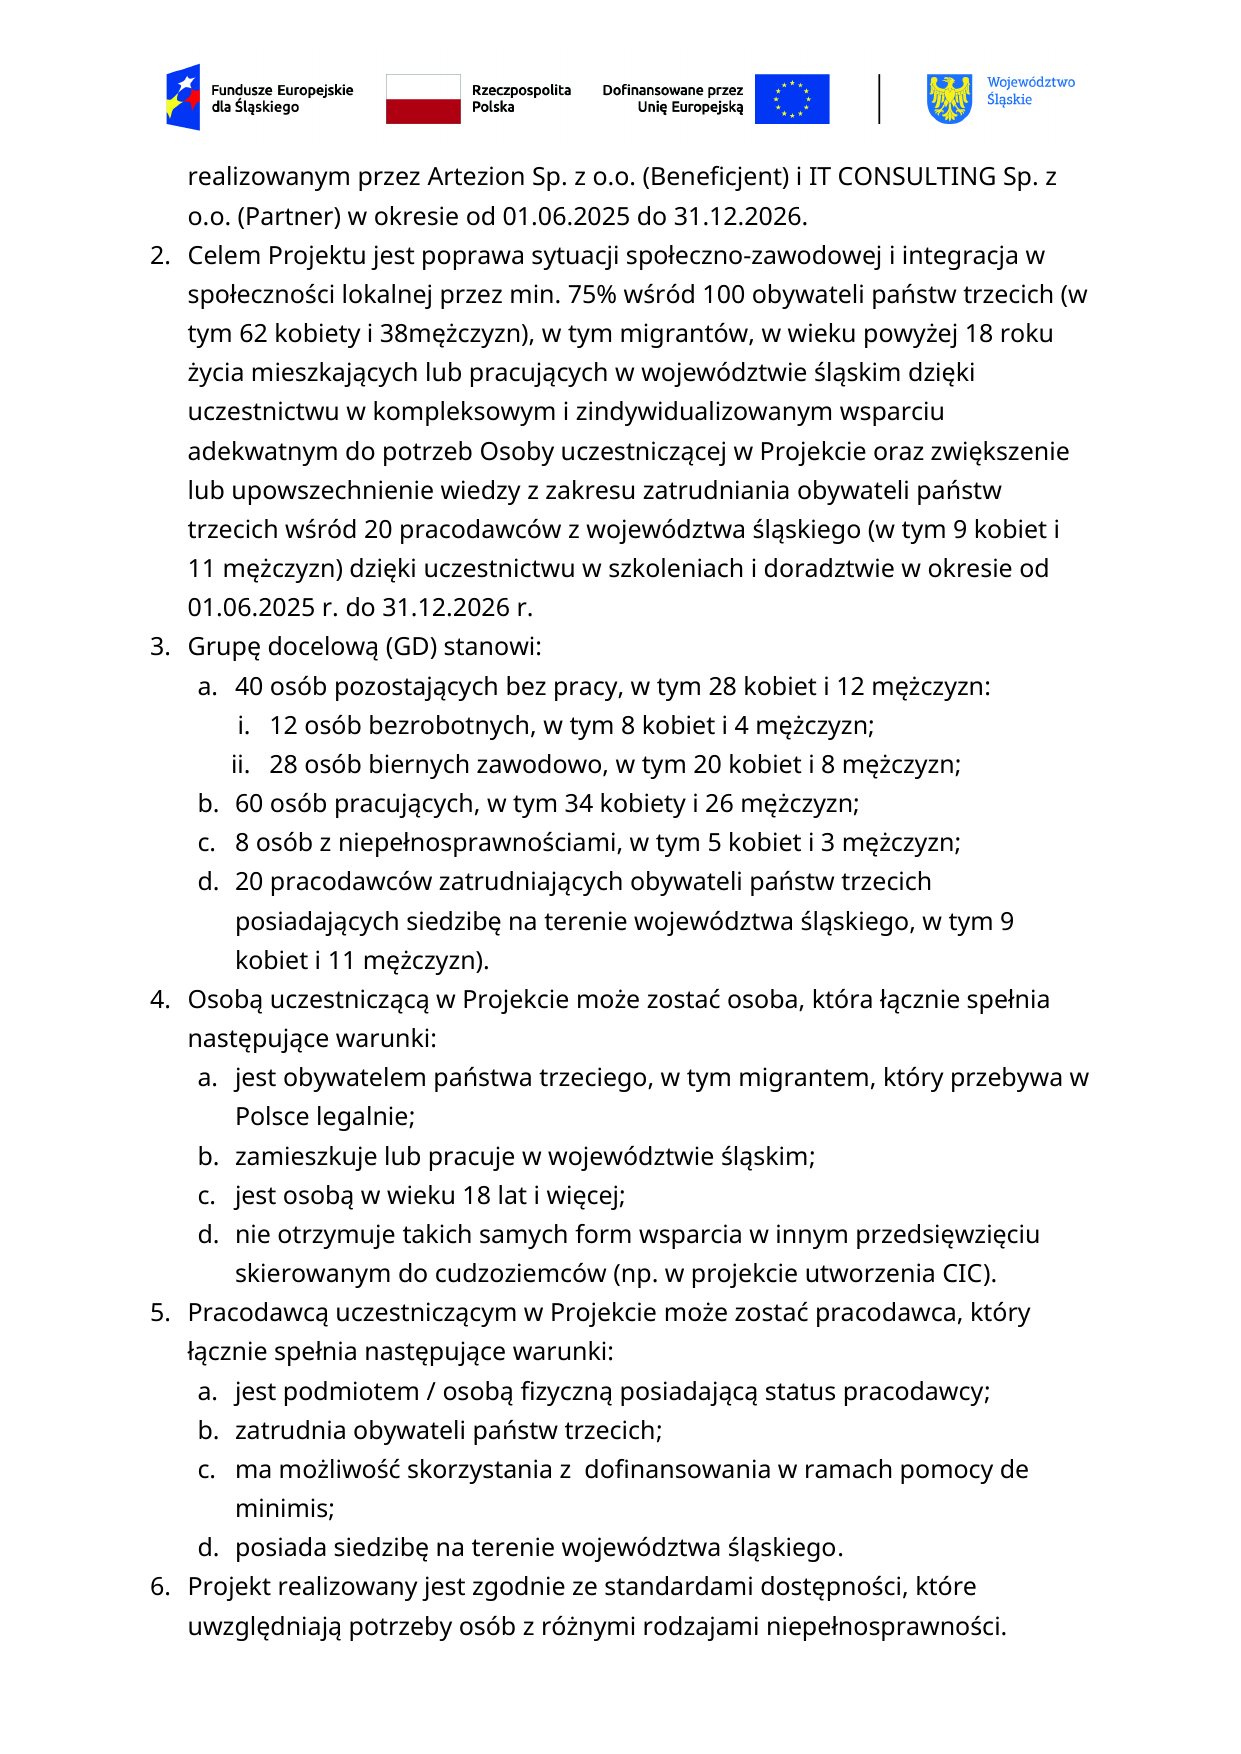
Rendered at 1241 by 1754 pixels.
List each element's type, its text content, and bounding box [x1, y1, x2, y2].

list 12 osób bezrobotnych, w tym 8 kobiet i 4 mężczyzn; [250, 707, 1090, 741]
list nie otrzymuje takich samych form wsparcia w innym przedsięwzięciu skierowanym do cudzoziemców (np. w projekcie utworzenia CIC). [197, 1217, 1090, 1290]
list jest obywatelem państwa trzeciego, w tym migrantem, który przebywa w Polsce legalnie; [197, 1060, 1090, 1133]
list jest osobą w wieku 18 lat i więcej; [197, 1177, 1090, 1211]
list zamieszkuje lub pracuje w województwie śląskim; [197, 1138, 1090, 1172]
picture [150, 47, 1091, 147]
list 40 osób pozostających bez pracy, w tym 28 kobiet i 12 mężczyzn: [197, 668, 1090, 702]
list posiada siedzibę na terenie województwa śląskiego. [197, 1530, 1090, 1564]
list Osobą uczestniczącą w Projekcie może zostać osoba, która łącznie spełnia następujące warunki: [150, 982, 1090, 1055]
list 28 osób biernych zawodowo, w tym 20 kobiet i 8 mężczyzn; [250, 747, 1090, 781]
list 8 osób z niepełnosprawnościami, w tym 5 kobiet i 3 mężczyzn; [197, 825, 1090, 859]
list Grupę docelową (GD) stanowi: [150, 629, 1090, 663]
list zatrudnia obywateli państw trzecich; [197, 1412, 1090, 1446]
list Celem Projektu jest poprawa sytuacji społeczno-zawodowej i integracja w społeczności lokalnej przez min. 75% wśród 100 obywateli państw trzecich (w tym 62 kobiety i 38mężczyzn), w tym migrantów, w wieku powyżej 18 roku życia mieszkających lub pracujących w województwie śląskim dzięki uczestnictwu w kompleksowym i zindywidualizowanym wsparciu adekwatnym do potrzeb Osoby uczestniczącej w Projekcie oraz zwiększenie lub upowszechnienie wiedzy z zakresu zatrudniania obywateli państw trzecich wśród 20 pracodawców z województwa śląskiego (w tym 9 kobiet i 11 mężczyzn) dzięki uczestnictwu w szkoleniach i doradztwie w okresie od 01.06.2025 r. do 31.12.2026 r. [150, 237, 1090, 624]
list ma możliwość skorzystania z dofinansowania w ramach pomocy de minimis; [197, 1452, 1090, 1525]
list jest podmiotem / osobą fizyczną posiadającą status pracodawcy; [197, 1373, 1090, 1407]
list Pracodawcą uczestniczącym w Projekcie może zostać pracodawca, który łącznie spełnia następujące warunki: [150, 1295, 1090, 1368]
list 20 pracodawców zatrudniających obywateli państw trzecich posiadających siedzibę na terenie województwa śląskiego, w tym 9 kobiet i 11 mężczyzn). [197, 864, 1090, 976]
list 60 osób pracujących, w tym 34 kobiety i 26 mężczyzn; [197, 786, 1090, 820]
